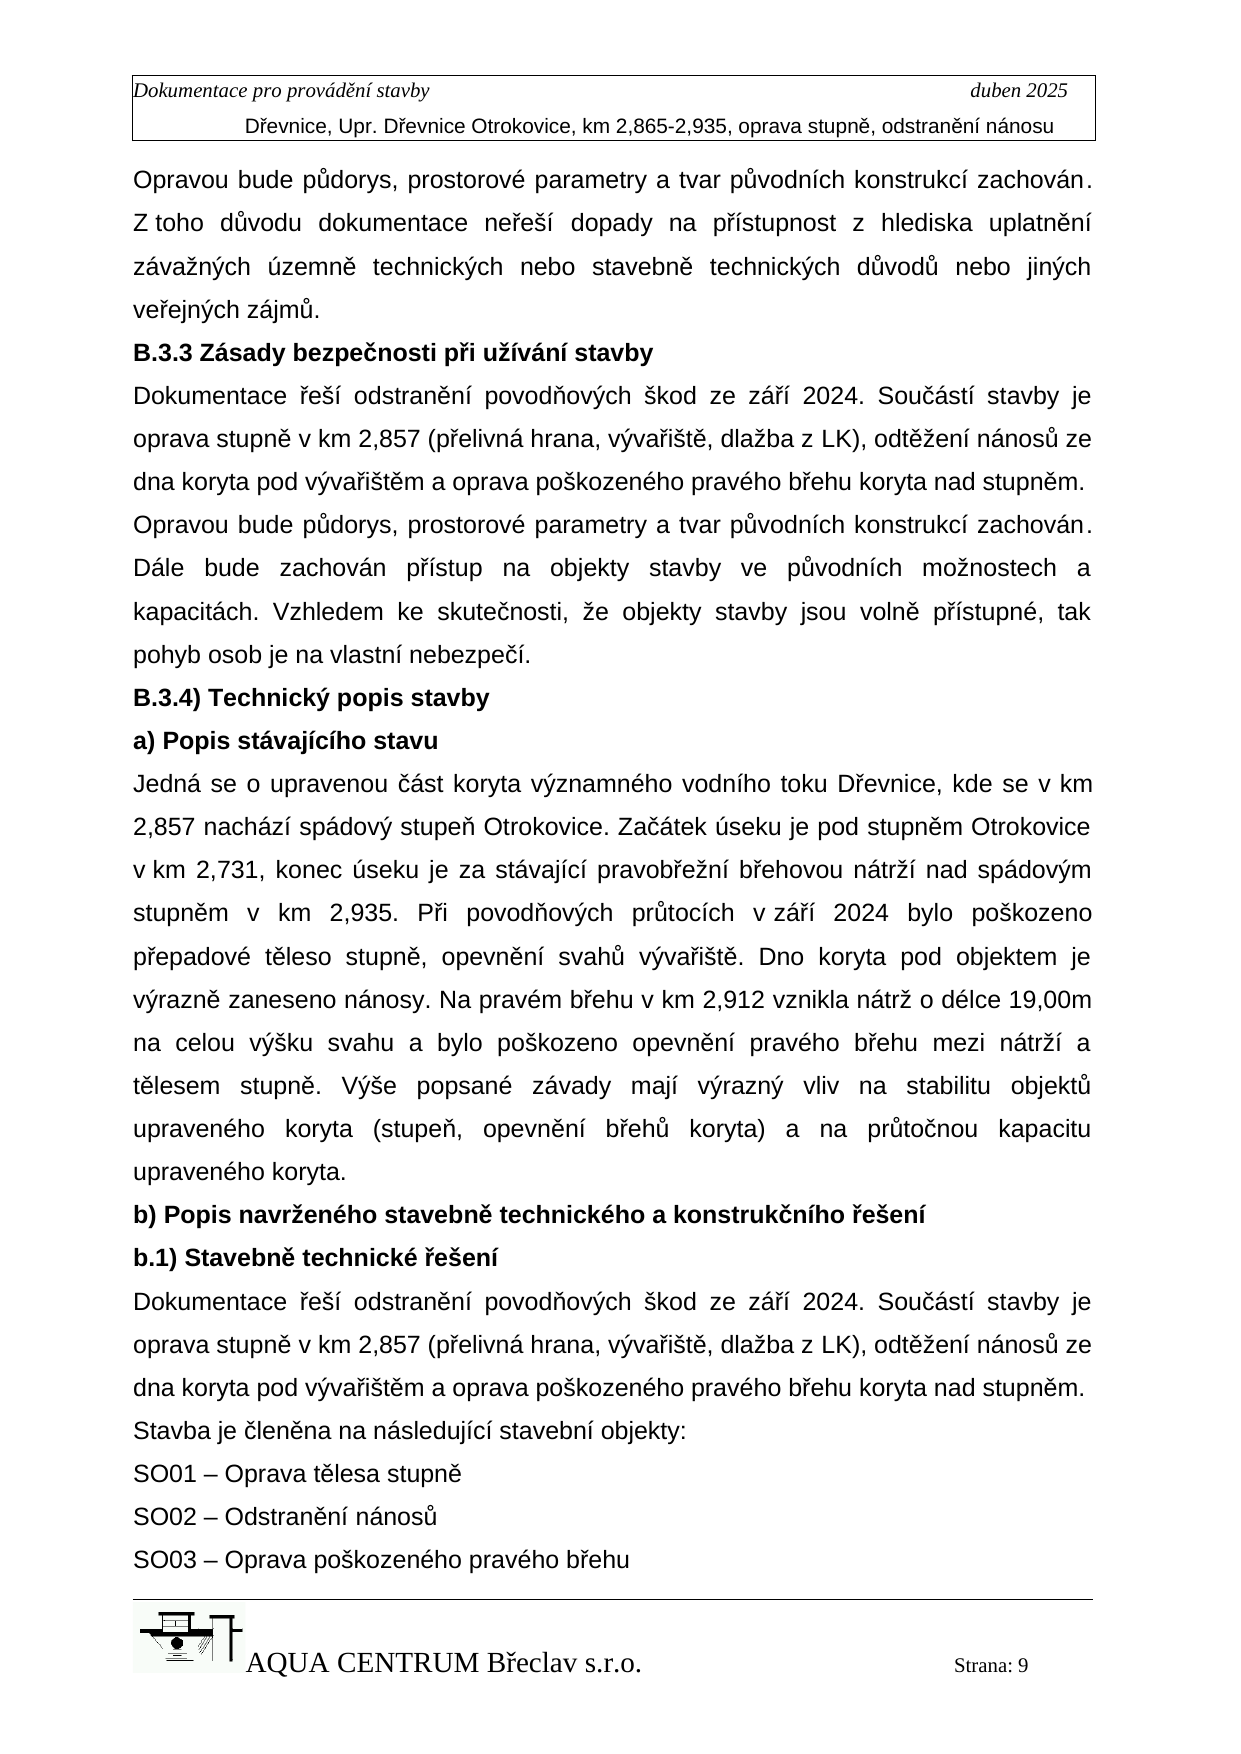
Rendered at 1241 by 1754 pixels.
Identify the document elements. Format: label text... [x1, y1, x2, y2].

text Stavba je členěna na následující stavební objekty: [133, 1416, 1093, 1445]
text a) Popis stávajícího stavu [133, 726, 1093, 755]
text Opravou bude půdorys, prostorové parametry a tvar původních konstrukcí zachován. Dále bude zachován přístup na objekty stavby ve původních možnostech a kapacitách. Vzhledem ke skutečnosti, že objekty stavby jsou volně přístupné, tak pohyb osob je na vlastní nebezpečí. [133, 510, 1093, 668]
picture [132, 1602, 246, 1673]
text b.1) Stavebně technické řešení [133, 1243, 1093, 1272]
text SO03 – Oprava poškozeného pravého břehu [133, 1545, 1093, 1574]
text Jedná se o upravenou část koryta významného vodního toku Dřevnice, kde se v km 2,857 nachází spádový stupeň Otrokovice. Začátek úseku je pod stupněm Otrokovice v km 2,731, konec úseku je za stávající pravobřežní břehovou nátrží nad spádovým stupněm v km 2,935. Při povodňových průtocích v září 2024 bylo poškozeno přepadové těleso stupně, opevnění svahů vývařiště. Dno koryta pod objektem je výrazně zaneseno nánosy. Na pravém břehu v km 2,912 vznikla nátrž o délce 19,00m na celou výšku svahu a bylo poškozeno opevnění pravého břehu mezi nátrží a tělesem stupně. Výše popsané závady mají výrazný vliv na stabilitu objektů upraveného koryta (stupeň, opevnění břehů koryta) a na průtočnou kapacitu upraveného koryta. [133, 769, 1093, 1186]
text b) Popis navrženého stavebně technického a konstrukčního řešení [133, 1200, 1093, 1229]
text B.3.4) Technický popis stavby [133, 683, 1093, 712]
text SO02 – Odstranění nánosů [133, 1502, 1093, 1531]
text SO01 – Oprava tělesa stupně [133, 1459, 1093, 1488]
text B.3.3 Zásady bezpečnosti při užívání stavby [133, 338, 1093, 367]
text Opravou bude půdorys, prostorové parametry a tvar původních konstrukcí zachován. Z toho důvodu dokumentace neřeší dopady na přístupnost z hlediska uplatnění závažných územně technických nebo stavebně technických důvodů nebo jiných veřejných zájmů. [133, 165, 1093, 323]
